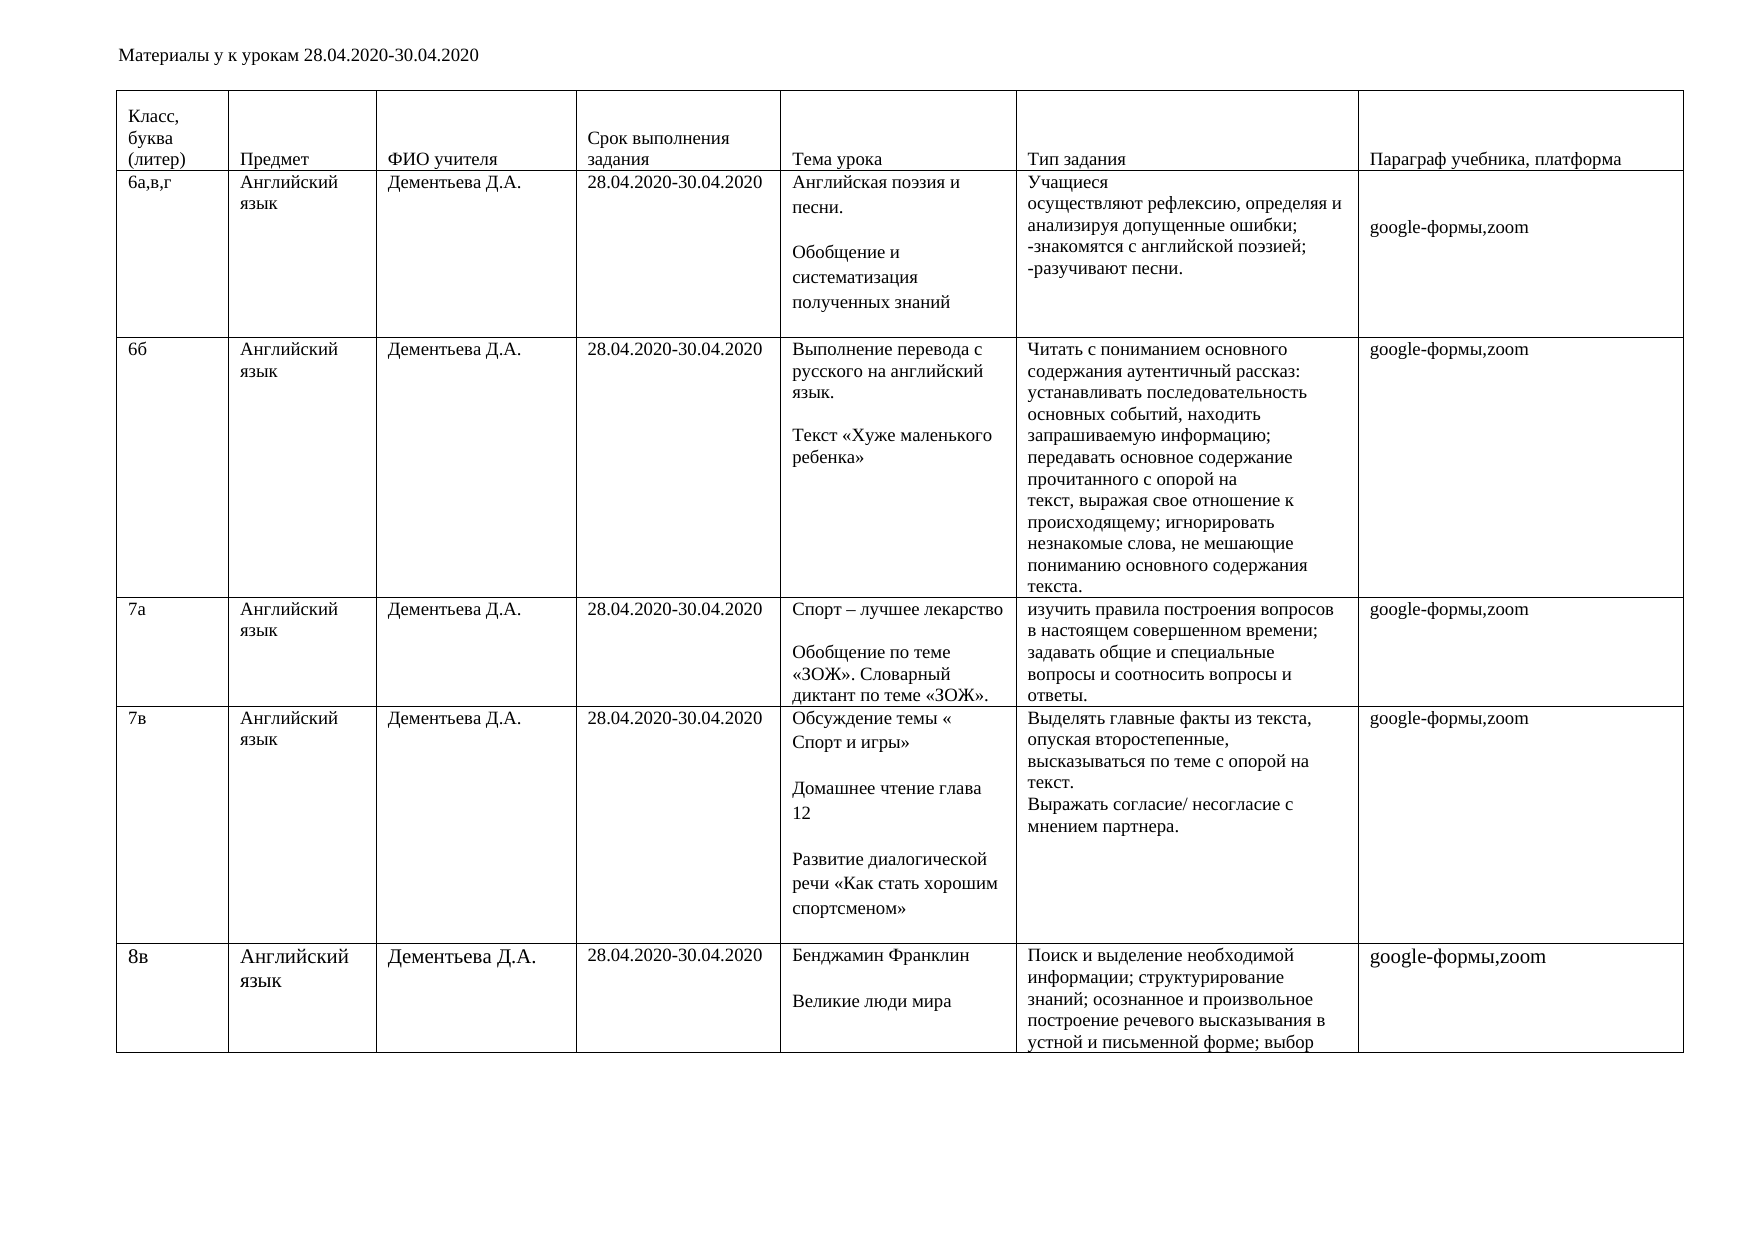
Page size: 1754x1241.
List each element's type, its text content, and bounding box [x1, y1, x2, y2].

table_cell Дементьева Д.А. [377, 598, 576, 706]
table_header Тип задания [1017, 91, 1358, 170]
table_header ФИО учителя [377, 91, 576, 170]
table_cell Дементьева Д.А. [377, 338, 576, 597]
table_cell 28.04.2020-30.04.2020 [577, 338, 780, 597]
table_cell google-формы,zoom [1359, 707, 1683, 943]
table_header Срок выполнения задания [577, 91, 780, 170]
table_cell google-формы,zoom [1359, 944, 1683, 1052]
table_cell 8в [117, 944, 228, 1052]
table_header Тема урока [781, 91, 1016, 170]
table_cell Обсуждение темы « Спорт и игры» Домашнее чтение глава 12 Развитие диалогической речи «Как стать хорошим спортсменом» [781, 707, 1016, 943]
table_cell 7а [117, 598, 228, 706]
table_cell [577, 944, 780, 1052]
table_cell Английский язык [229, 944, 376, 1052]
table_cell Спорт – лучшее лекарство Обобщение по теме «ЗОЖ». Словарный диктант по теме «ЗОЖ». [781, 598, 1016, 706]
table_cell Дементьева Д.А. [377, 171, 576, 337]
table_cell Выполнение перевода с русского на английский язык. Текст «Хуже маленького ребенка» [781, 338, 1016, 597]
table_header Предмет [229, 91, 376, 170]
table_cell Английский язык [229, 707, 376, 943]
table_header Класс, буква (литер) [117, 91, 228, 170]
table_cell google-формы,zoom [1359, 598, 1683, 706]
table_cell 6б [117, 338, 228, 597]
table_cell 28.04.2020-30.04.2020 [577, 707, 780, 943]
table_cell Дементьева Д.А. [377, 707, 576, 943]
table_cell 7в [117, 707, 228, 943]
table_cell 6а,в,г [117, 171, 228, 337]
table_cell Выделять главные факты из текста, опуская второстепенные, высказываться по теме с опорой на текст. Выражать согласие/ несогласие с мнением партнера. [1017, 707, 1358, 943]
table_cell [781, 944, 1016, 1052]
table_cell 28.04.2020-30.04.2020 [577, 171, 780, 337]
table_cell изучить правила построения вопросов в настоящем совершенном времени; задавать общие и специальные вопросы и соотносить вопросы и ответы. [1017, 598, 1358, 706]
table_cell 28.04.2020-30.04.2020 [577, 598, 780, 706]
table_cell Читать с пониманием основного содержания аутентичный рассказ: устанавливать последовательность основных событий, находить запрашиваемую информацию; передавать основное содержание прочитанного с опорой на текст, выражая свое отношение к происходящему; игнорировать незнакомые слова, не мешающие пониманию основного содержания текста. [1017, 338, 1358, 597]
table_cell google-формы,zoom [1359, 171, 1683, 337]
table_cell google-формы,zoom [1359, 338, 1683, 597]
table_cell Английский язык [229, 598, 376, 706]
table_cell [1017, 944, 1358, 1052]
table_header Параграф учебника, платформа [1359, 91, 1683, 170]
table_cell Учащиеся осуществляют рефлексию, определяя и анализируя допущенные ошибки; -знакомятся с английской поэзией; -разучивают песни. [1017, 171, 1358, 337]
table_cell Английский язык [229, 338, 376, 597]
table_cell Английская поэзия и песни. Обобщение и систематизация полученных знаний [781, 171, 1016, 337]
table_cell Английский язык [229, 171, 376, 337]
text Материалы у к урокам 28.04.2020-30.04.2020 [118, 44, 1636, 66]
table_cell Дементьева Д.А. [377, 944, 576, 1052]
